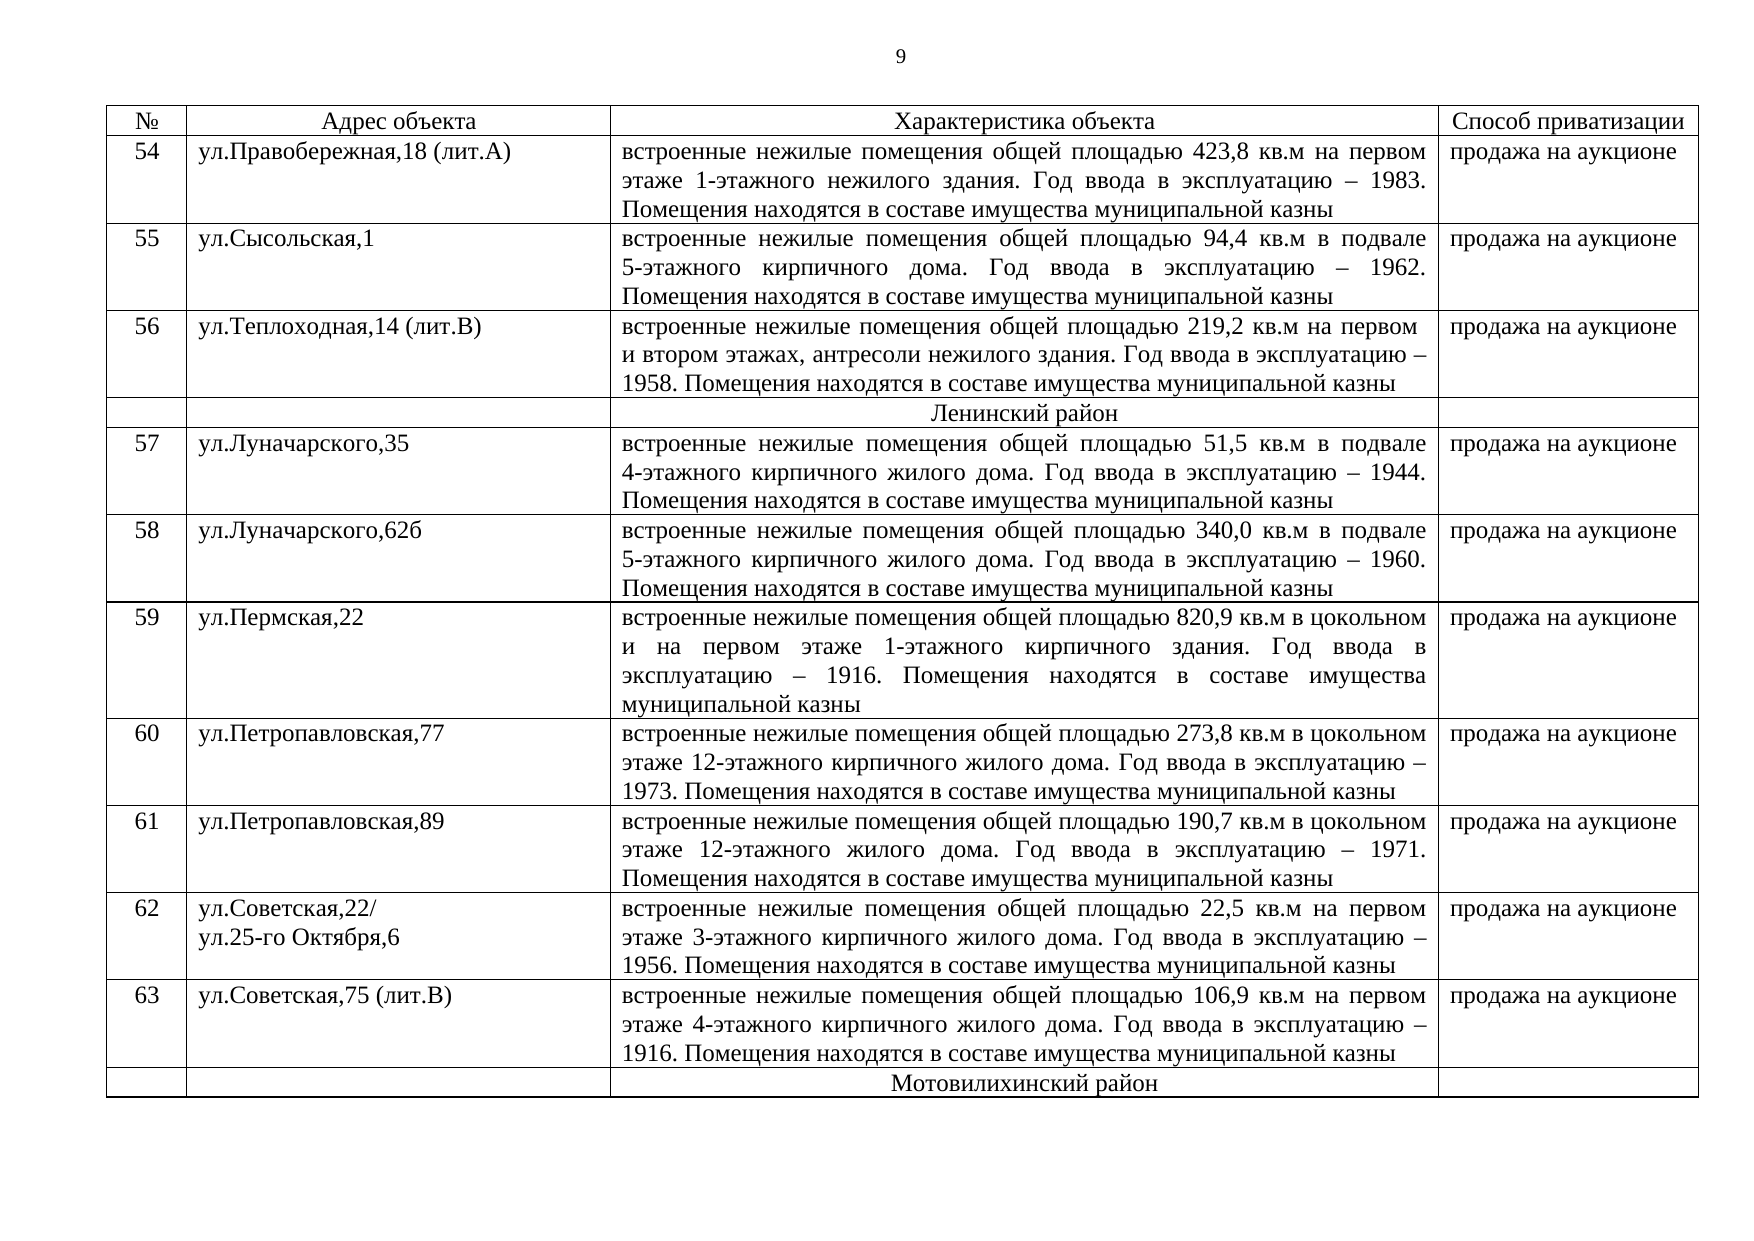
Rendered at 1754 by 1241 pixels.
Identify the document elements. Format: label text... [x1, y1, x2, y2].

table_cell продажа на аукционе [1439, 224, 1698, 310]
table_cell встроенные нежилые помещения общей площадью 94,4 кв.м в подвале 5-этажного кирпичного дома. Год ввода в эксплуатацию – 1962. Помещения находятся в составе имущества муниципальной казны [611, 224, 1438, 310]
table_cell 61 [107, 806, 186, 892]
table_header Способ приватизации [1439, 106, 1698, 135]
table_cell ул.Советская,75 (лит.В) [187, 980, 610, 1067]
table_cell 56 [107, 311, 186, 397]
table_cell встроенные нежилые помещения общей площадью 340,0 кв.м в подвале 5-этажного кирпичного жилого дома. Год ввода в эксплуатацию – 1960. Помещения находятся в составе имущества муниципальной казны [611, 515, 1438, 601]
table_cell продажа на аукционе [1439, 719, 1698, 805]
table_cell [187, 1068, 610, 1096]
table_cell продажа на аукционе [1439, 603, 1698, 717]
table_cell [187, 398, 610, 427]
table_header Адрес объекта [187, 106, 610, 135]
table_cell продажа на аукционе [1439, 980, 1698, 1067]
table_cell ул.Луначарского,35 [187, 428, 610, 514]
table_cell ул.Советская,22/ ул.25-го Октября,6 [187, 893, 610, 979]
table_cell ул.Правобережная,18 (лит.А) [187, 136, 610, 222]
table_cell 57 [107, 428, 186, 514]
table_cell ул.Петропавловская,77 [187, 719, 610, 805]
table_cell продажа на аукционе [1439, 806, 1698, 892]
table_cell продажа на аукционе [1439, 515, 1698, 601]
table_cell [107, 398, 186, 427]
table_cell встроенные нежилые помещения общей площадью 51,5 кв.м в подвале 4-этажного кирпичного жилого дома. Год ввода в эксплуатацию – 1944. Помещения находятся в составе имущества муниципальной казны [611, 428, 1438, 514]
table_cell ул.Теплоходная,14 (лит.В) [187, 311, 610, 397]
table_cell Мотовилихинский район [611, 1068, 1438, 1096]
table_cell ул.Луначарского,62б [187, 515, 610, 601]
table_cell Ленинский район [611, 398, 1438, 427]
table_cell [107, 1068, 186, 1096]
table_cell встроенные нежилые помещения общей площадью 219,2 кв.м на первом и втором этажах, антресоли нежилого здания. Год ввода в эксплуатацию – 1958. Помещения находятся в составе имущества муниципальной казны [611, 311, 1438, 397]
table_cell 63 [107, 980, 186, 1067]
table_cell 55 [107, 224, 186, 310]
table_cell продажа на аукционе [1439, 136, 1698, 222]
table_cell встроенные нежилые помещения общей площадью 820,9 кв.м в цокольном и на первом этаже 1-этажного кирпичного здания. Год ввода в эксплуатацию – 1916. Помещения находятся в составе имущества муниципальной казны [611, 603, 1438, 717]
table_cell встроенные нежилые помещения общей площадью 22,5 кв.м на первом этаже 3-этажного кирпичного жилого дома. Год ввода в эксплуатацию – 1956. Помещения находятся в составе имущества муниципальной казны [611, 893, 1438, 979]
table_cell 60 [107, 719, 186, 805]
table_cell встроенные нежилые помещения общей площадью 190,7 кв.м в цокольном этаже 12-этажного жилого дома. Год ввода в эксплуатацию – 1971. Помещения находятся в составе имущества муниципальной казны [611, 806, 1438, 892]
table_cell встроенные нежилые помещения общей площадью 106,9 кв.м на первом этаже 4-этажного кирпичного жилого дома. Год ввода в эксплуатацию – 1916. Помещения находятся в составе имущества муниципальной казны [611, 980, 1438, 1067]
table_cell 54 [107, 136, 186, 222]
table_header № [107, 106, 186, 135]
table_cell 59 [107, 603, 186, 717]
table_cell продажа на аукционе [1439, 311, 1698, 397]
table_header Характеристика объекта [611, 106, 1438, 135]
table_cell встроенные нежилые помещения общей площадью 423,8 кв.м на первом этаже 1-этажного нежилого здания. Год ввода в эксплуатацию – 1983. Помещения находятся в составе имущества муниципальной казны [611, 136, 1438, 222]
table_cell [1439, 1068, 1698, 1096]
table_cell продажа на аукционе [1439, 893, 1698, 979]
table_cell ул.Сысольская,1 [187, 224, 610, 310]
table_cell встроенные нежилые помещения общей площадью 273,8 кв.м в цокольном этаже 12-этажного кирпичного жилого дома. Год ввода в эксплуатацию – 1973. Помещения находятся в составе имущества муниципальной казны [611, 719, 1438, 805]
table_cell 58 [107, 515, 186, 601]
table_cell продажа на аукционе [1439, 428, 1698, 514]
table_cell ул.Пермская,22 [187, 603, 610, 717]
table_cell ул.Петропавловская,89 [187, 806, 610, 892]
table_cell 62 [107, 893, 186, 979]
table_cell [1439, 398, 1698, 427]
